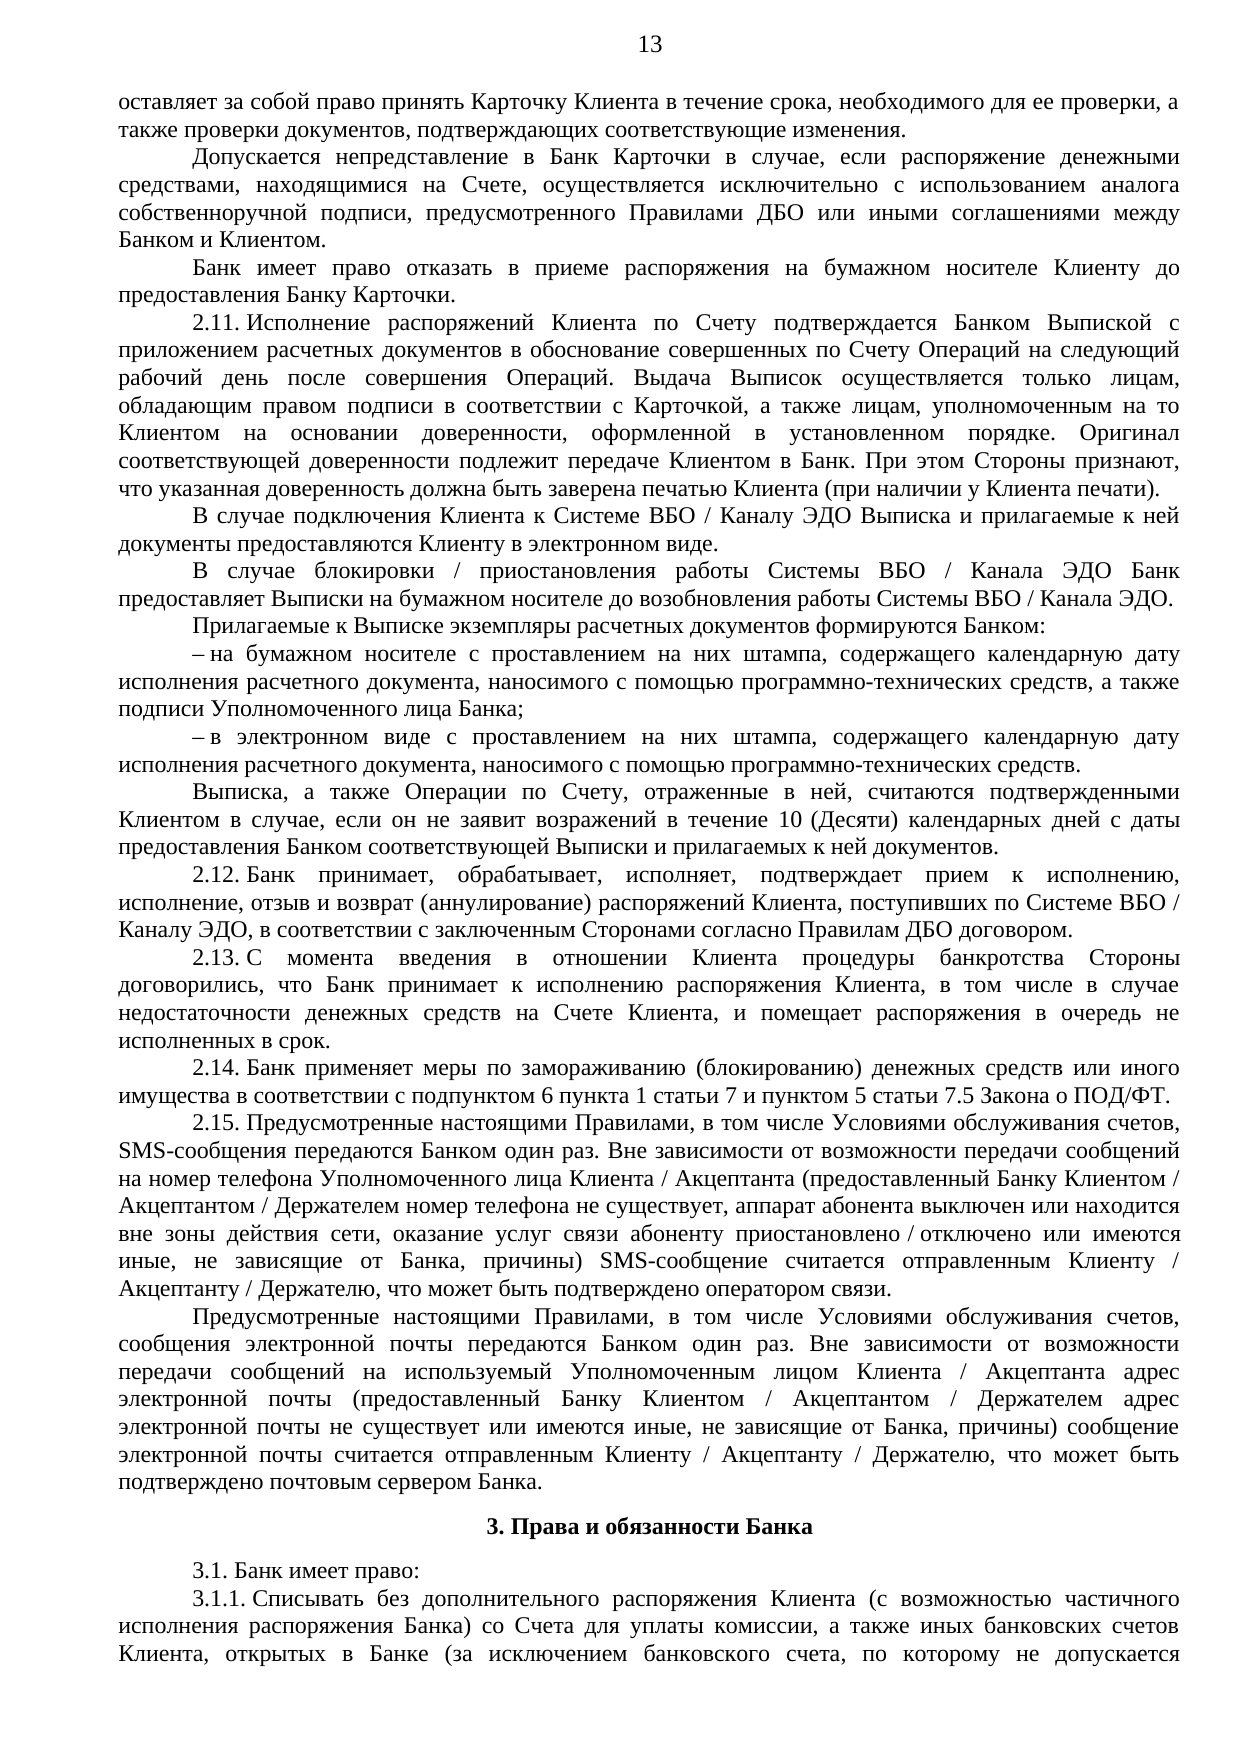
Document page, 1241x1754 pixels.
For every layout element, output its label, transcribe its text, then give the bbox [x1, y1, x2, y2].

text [118, 87, 1181, 142]
text 2.11. Исполнение распоряжений Клиента по Счету подтверждается Банком Выпиской с приложением расчетных документов в обоснование совершенных по Счету Операций на следующий рабочий день после совершения Операций. Выдача Выписок осуществляется только лицам, обладающим правом подписи в соответствии с Карточкой, а также лицам, уполномоченным на то Клиентом на основании доверенности, оформленной в установленном порядке. Оригинал соответствующей доверенности подлежит передаче Клиентом в Банк. При этом Стороны признают, что указанная доверенность должна быть заверена печатью Клиента (при наличии у Клиента печати). [118, 308, 1181, 501]
text Предусмотренные настоящими Правилами, в том числе Условиями обслуживания счетов, сообщения электронной почты передаются Банком один раз. Вне зависимости от возможности передачи сообщений на используемый Уполномоченным лицом Клиента / Акцептанта адрес электронной почты (предоставленный Банку Клиентом / Акцептантом / Держателем адрес электронной почты не существует или имеются иные, не зависящие от Банка, причины) сообщение электронной почты считается отправленным Клиенту / Акцептанту / Держателю, что может быть подтверждено почтовым сервером Банка. [118, 1302, 1181, 1495]
text 2.12. Банк принимает, обрабатывает, исполняет, подтверждает прием к исполнению, исполнение, отзыв и возврат (аннулирование) распоряжений Клиента, поступивших по Системе ВБО / Каналу ЭДО, в соответствии с заключенным Сторонами согласно Правилам ДБО договором. [118, 860, 1181, 943]
text Выписка, а также Операции по Счету, отраженные в ней, считаются подтвержденными Клиентом в случае, если он не заявит возражений в течение 10 (Десяти) календарных дней с даты предоставления Банком соответствующей Выписки и прилагаемых к ней документов. [118, 777, 1181, 860]
text 2.13. С момента введения в отношении Клиента процедуры банкротства Стороны договорились, что Банк принимает к исполнению распоряжения Клиента, в том числе в случае недостаточности денежных средств на Счете Клиента, и помещает распоряжения в очередь не исполненных в срок. [118, 943, 1181, 1053]
text – в электронном виде с проставлением на них штампа, содержащего календарную дату исполнения расчетного документа, наносимого с помощью программно-технических средств. [118, 722, 1181, 777]
text В случае подключения Клиента к Системе ВБО / Каналу ЭДО Выписка и прилагаемые к ней документы предоставляются Клиенту в электронном виде. [118, 501, 1181, 556]
text 3.1. Банк имеет право: [118, 1556, 1181, 1584]
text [118, 1584, 1181, 1666]
text Банк имеет право отказать в приеме распоряжения на бумажном носителе Клиенту до предоставления Банку Карточки. [118, 253, 1181, 308]
text 2.15. Предусмотренные настоящими Правилами, в том числе Условиями обслуживания счетов, SMS-сообщения передаются Банком один раз. Вне зависимости от возможности передачи сообщений на номер телефона Уполномоченного лица Клиента / Акцептанта (предоставленный Банку Клиентом / Акцептантом / Держателем номер телефона не существует, аппарат абонента выключен или находится вне зоны действия сети, оказание услуг связи абоненту приостановлено / отключено или имеются иные, не зависящие от Банка, причины) SMS-сообщение считается отправленным Клиенту / Акцептанту / Держателю, что может быть подтверждено оператором связи. [118, 1108, 1181, 1302]
text Допускается непредставление в Банк Карточки в случае, если распоряжение денежными средствами, находящимися на Счете, осуществляется исключительно с использованием аналога собственноручной подписи, предусмотренного Правилами ДБО или иными соглашениями между Банком и Клиентом. [118, 142, 1181, 253]
text В случае блокировки / приостановления работы Системы ВБО / Канала ЭДО Банк предоставляет Выписки на бумажном носителе до возобновления работы Системы ВБО / Канала ЭДО. [118, 556, 1181, 612]
text 2.14. Банк применяет меры по замораживанию (блокированию) денежных средств или иного имущества в соответствии с подпунктом 6 пункта 1 статьи 7 и пунктом 5 статьи 7.5 Закона о ПОД/ФТ. [118, 1053, 1181, 1108]
text Прилагаемые к Выписке экземпляры расчетных документов формируются Банком: [118, 612, 1181, 639]
subtitle 3. Права и обязанности Банка [118, 1512, 1181, 1539]
text – на бумажном носителе с проставлением на них штампа, содержащего календарную дату исполнения расчетного документа, наносимого с помощью программно-технических средств, а также подписи Уполномоченного лица Банка; [118, 639, 1181, 722]
